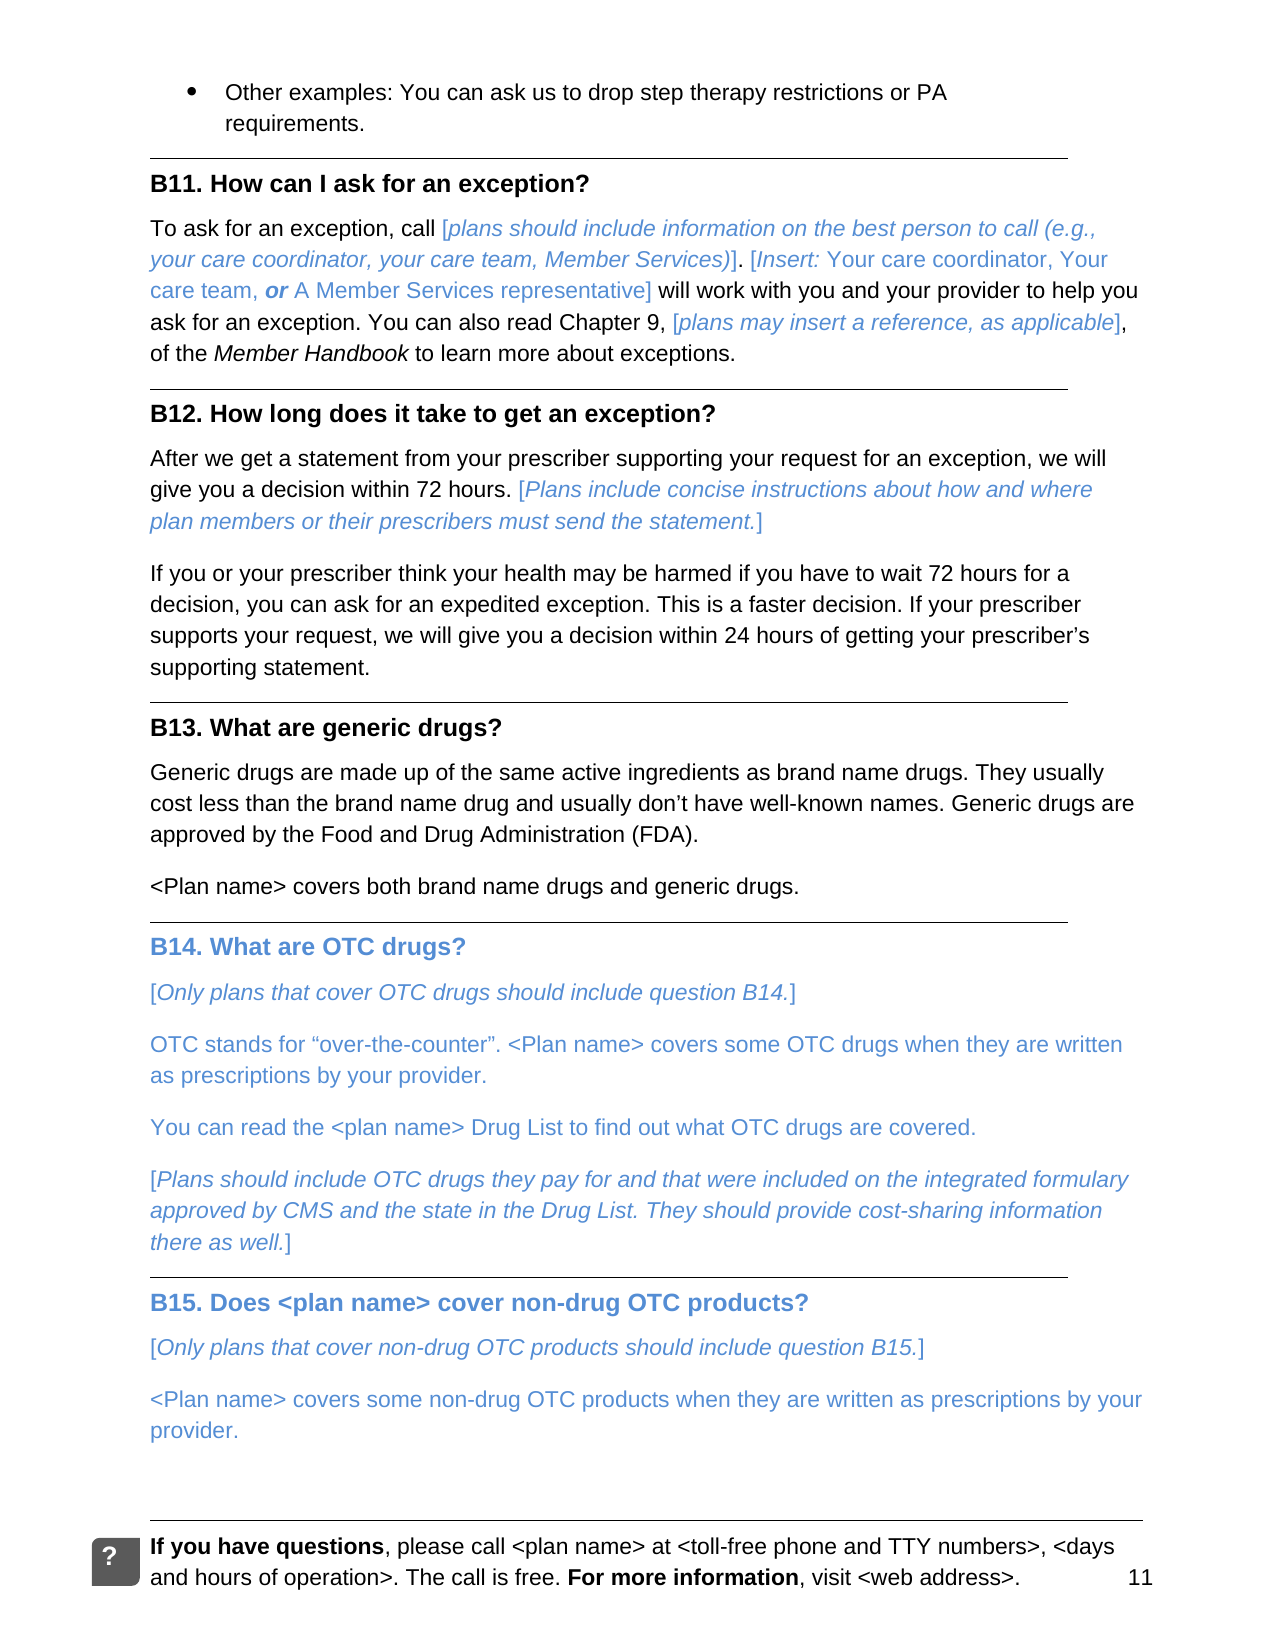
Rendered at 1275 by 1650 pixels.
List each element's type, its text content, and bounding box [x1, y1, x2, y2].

text [Only plans that cover non-drug OTC products should include question B15.] [150, 1330, 1143, 1361]
text To ask for an exception, call [plans should include information on the best person to call (e.g., your care coordinator, your care team, Member Services)]. [Insert: Your care coordinator, Your care team, or A Member Services representative] will work with you and your provider to help you ask for an exception. You can also read Chapter 9, [plans may insert a reference, as applicable], of the Member Handbook to learn more about exceptions. [150, 211, 1143, 368]
subtitle B13. What are generic drugs? [150, 703, 1068, 743]
subtitle B11. How can I ask for an exception? [150, 159, 1068, 199]
text [Only plans that cover OTC drugs should include question B14.] [150, 975, 1143, 1006]
text Generic drugs are made up of the same active ingredients as brand name drugs. They usually cost less than the brand name drug and usually don’t have well-known names. Generic drugs are approved by the Food and Drug Administration (FDA). [150, 755, 1143, 849]
subtitle B15. Does <plan name> cover non-drug OTC products? [150, 1278, 1068, 1318]
subtitle B12. How long does it take to get an exception? [150, 390, 1068, 429]
text You can read the <plan name> Drug List to find out what OTC drugs are covered. [150, 1110, 1143, 1142]
text [Plans should include OTC drugs they pay for and that were included on the integrated formulary approved by CMS and the state in the Drug List. They should provide cost-sharing information there as well.] [150, 1162, 1143, 1256]
text After we get a statement from your prescriber supporting your request for an exception, we will give you a decision within 72 hours. [Plans include concise instructions about how and where plan members or their prescribers must send the statement.] [150, 442, 1143, 535]
list Other examples: You can ask us to drop step therapy restrictions or PA requirements. [187, 75, 1068, 137]
text OTC stands for “over-the-counter”. <Plan name> covers some OTC drugs when they are written as prescriptions by your provider. [150, 1027, 1143, 1089]
text <Plan name> covers some non-drug OTC products when they are written as prescriptions by your provider. [150, 1382, 1143, 1445]
text <Plan name> covers both brand name drugs and generic drugs. [150, 870, 1143, 901]
subtitle B14. What are OTC drugs? [150, 923, 1068, 962]
text If you or your prescriber think your health may be harmed if you have to wait 72 hours for a decision, you can ask for an expedited exception. This is a faster decision. If your prescriber supports your request, we will give you a decision within 24 hours of getting your prescriber’s supporting statement. [150, 556, 1143, 681]
